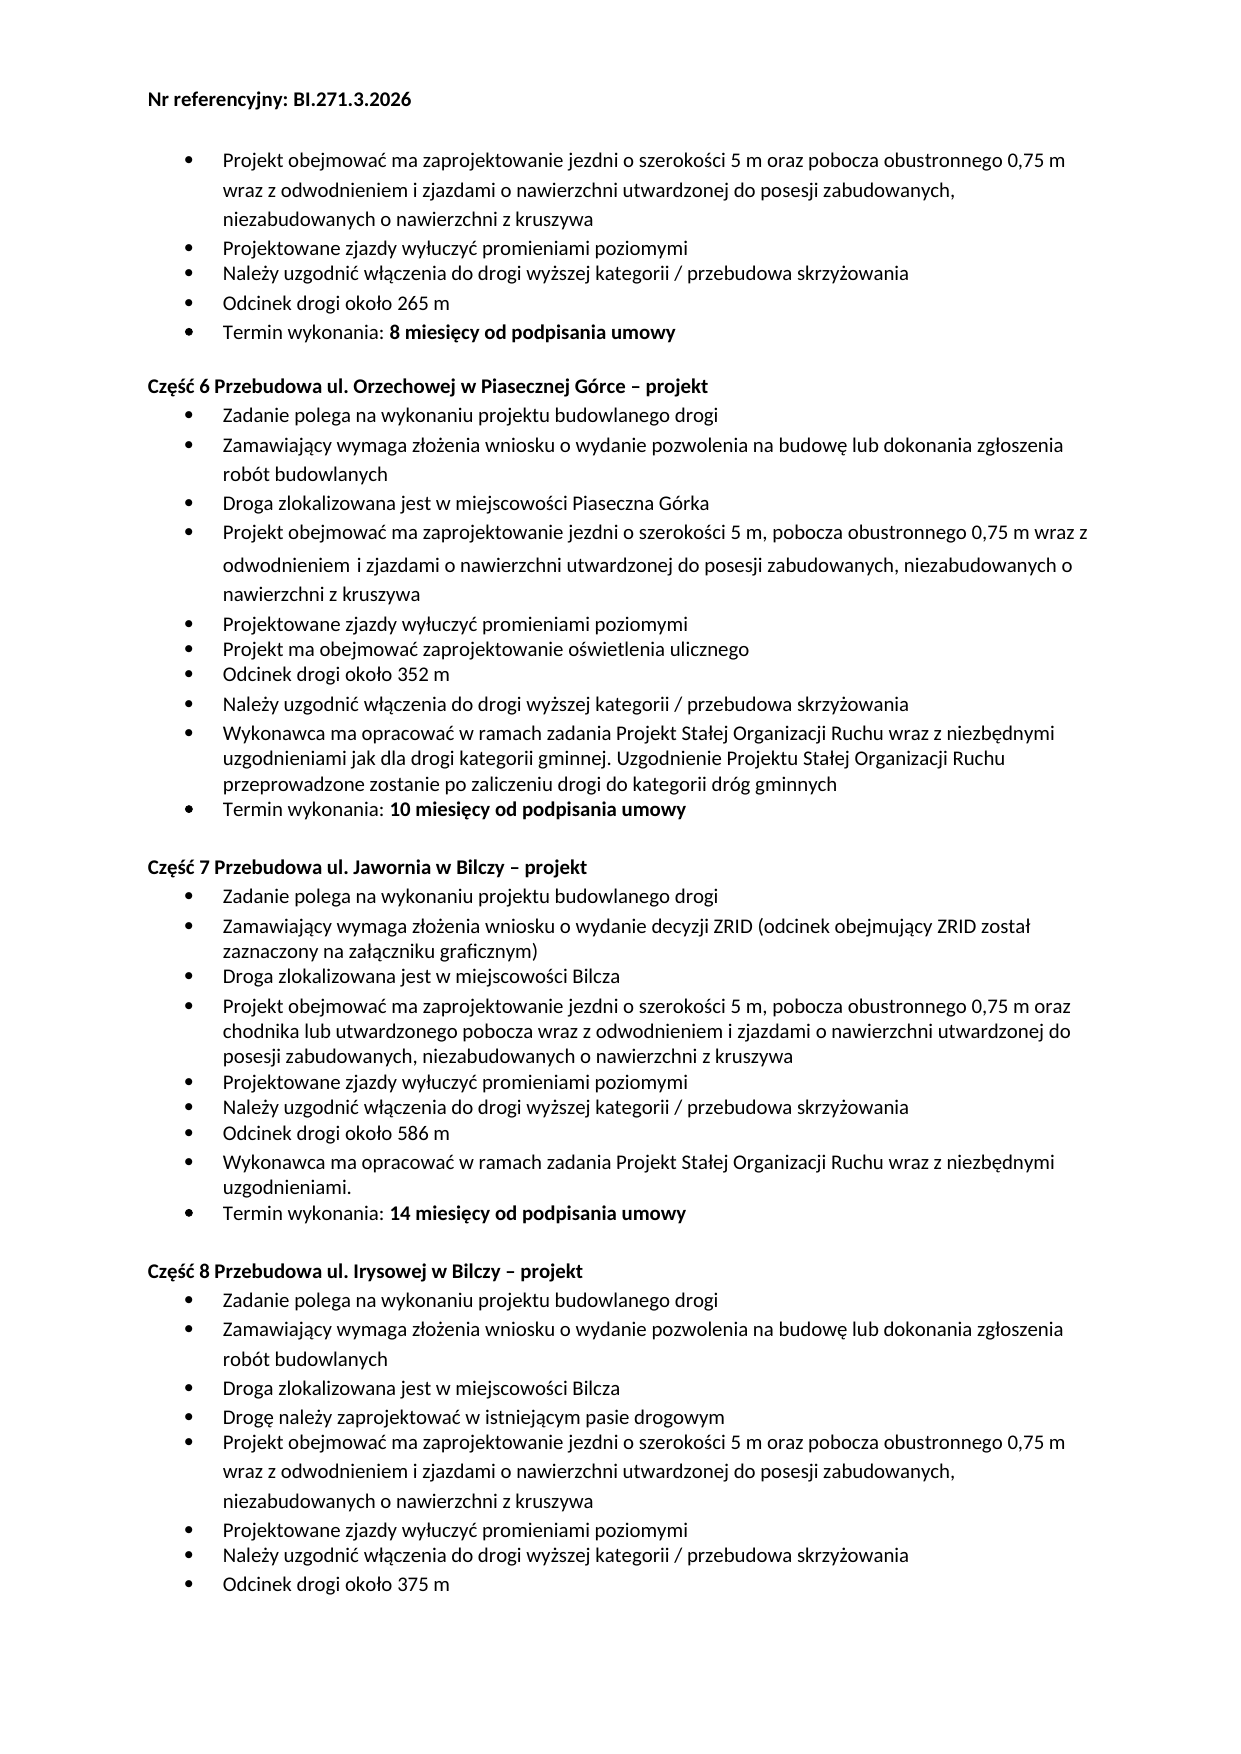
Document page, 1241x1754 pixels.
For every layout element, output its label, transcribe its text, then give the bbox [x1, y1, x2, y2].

list Droga zlokalizowana jest w miejscowości Bilcza [185, 964, 1092, 989]
list Projektowane zjazdy wyłuczyć promieniami poziomymi [185, 611, 1092, 636]
list Należy uzgodnić włączenia do drogi wyższej kategorii / przebudowa skrzyżowania [185, 691, 1092, 716]
list Odcinek drogi około 375 m [185, 1572, 1092, 1597]
text Część 7 Przebudowa ul. Jawornia w Bilczy – projekt [148, 854, 1092, 880]
list Odcinek drogi około 265 m [185, 290, 1092, 315]
list Projektowane zjazdy wyłuczyć promieniami poziomymi [185, 1517, 1092, 1542]
list Wykonawca ma opracować w ramach zadania Projekt Stałej Organizacji Ruchu wraz z niezbędnymi uzgodnieniami. [185, 1149, 1092, 1200]
list Zamawiający wymaga złożenia wniosku o wydanie pozwolenia na budowę lub dokonania zgłoszenia robót budowlanych [185, 1317, 1092, 1371]
list Projekt obejmować ma zaprojektowanie jezdni o szerokości 5 m, pobocza obustronnego 0,75 m wraz z odwodnieniem i zjazdami o nawierzchni utwardzonej do posesji zabudowanych, niezabudowanych o nawierzchni z kruszywa [185, 519, 1092, 607]
list Należy uzgodnić włączenia do drogi wyższej kategorii / przebudowa skrzyżowania [185, 1542, 1092, 1568]
list Termin wykonania: 8 miesięcy od podpisania umowy [185, 319, 1092, 344]
text Część 8 Przebudowa ul. Irysowej w Bilczy – projekt [148, 1258, 1092, 1284]
list Droga zlokalizowana jest w miejscowości Piaseczna Górka [185, 490, 1092, 516]
text Część 6 Przebudowa ul. Orzechowej w Piasecznej Górce – projekt [148, 373, 1092, 399]
list Projekt obejmować ma zaprojektowanie jezdni o szerokości 5 m, pobocza obustronnego 0,75 m oraz chodnika lub utwardzonego pobocza wraz z odwodnieniem i zjazdami o nawierzchni utwardzonej do posesji zabudowanych, niezabudowanych o nawierzchni z kruszywa [185, 993, 1092, 1069]
list Drogę należy zaprojektować w istniejącym pasie drogowym [185, 1404, 1092, 1429]
list Zamawiający wymaga złożenia wniosku o wydanie pozwolenia na budowę lub dokonania zgłoszenia robót budowlanych [185, 432, 1092, 486]
list Projektowane zjazdy wyłuczyć promieniami poziomymi [185, 235, 1092, 261]
list Odcinek drogi około 586 m [185, 1120, 1092, 1145]
list Projekt obejmować ma zaprojektowanie jezdni o szerokości 5 m oraz pobocza obustronnego 0,75 m wraz z odwodnieniem i zjazdami o nawierzchni utwardzonej do posesji zabudowanych, niezabudowanych o nawierzchni z kruszywa [185, 1429, 1092, 1513]
list Projekt ma obejmować zaprojektowanie oświetlenia ulicznego [185, 636, 1092, 662]
list Należy uzgodnić włączenia do drogi wyższej kategorii / przebudowa skrzyżowania [185, 261, 1092, 286]
list Termin wykonania: 10 miesięcy od podpisania umowy [185, 796, 1092, 822]
list Wykonawca ma opracować w ramach zadania Projekt Stałej Organizacji Ruchu wraz z niezbędnymi uzgodnieniami jak dla drogi kategorii gminnej. Uzgodnienie Projektu Stałej Organizacji Ruchu przeprowadzone zostanie po zaliczeniu drogi do kategorii dróg gminnych [185, 720, 1092, 796]
list Odcinek drogi około 352 m [185, 662, 1092, 687]
list Zadanie polega na wykonaniu projektu budowlanego drogi [185, 1287, 1092, 1313]
list Zamawiający wymaga złożenia wniosku o wydanie decyzji ZRID (odcinek obejmujący ZRID został zaznaczony na załączniku graficznym) [185, 913, 1092, 964]
list Projektowane zjazdy wyłuczyć promieniami poziomymi [185, 1069, 1092, 1094]
list Zadanie polega na wykonaniu projektu budowlanego drogi [185, 403, 1092, 428]
list Należy uzgodnić włączenia do drogi wyższej kategorii / przebudowa skrzyżowania [185, 1094, 1092, 1120]
list Termin wykonania: 14 miesięcy od podpisania umowy [185, 1200, 1092, 1225]
list Zadanie polega na wykonaniu projektu budowlanego drogi [185, 884, 1092, 909]
list Droga zlokalizowana jest w miejscowości Bilcza [185, 1375, 1092, 1400]
list Projekt obejmować ma zaprojektowanie jezdni o szerokości 5 m oraz pobocza obustronnego 0,75 m wraz z odwodnieniem i zjazdami o nawierzchni utwardzonej do posesji zabudowanych, niezabudowanych o nawierzchni z kruszywa [185, 148, 1092, 231]
